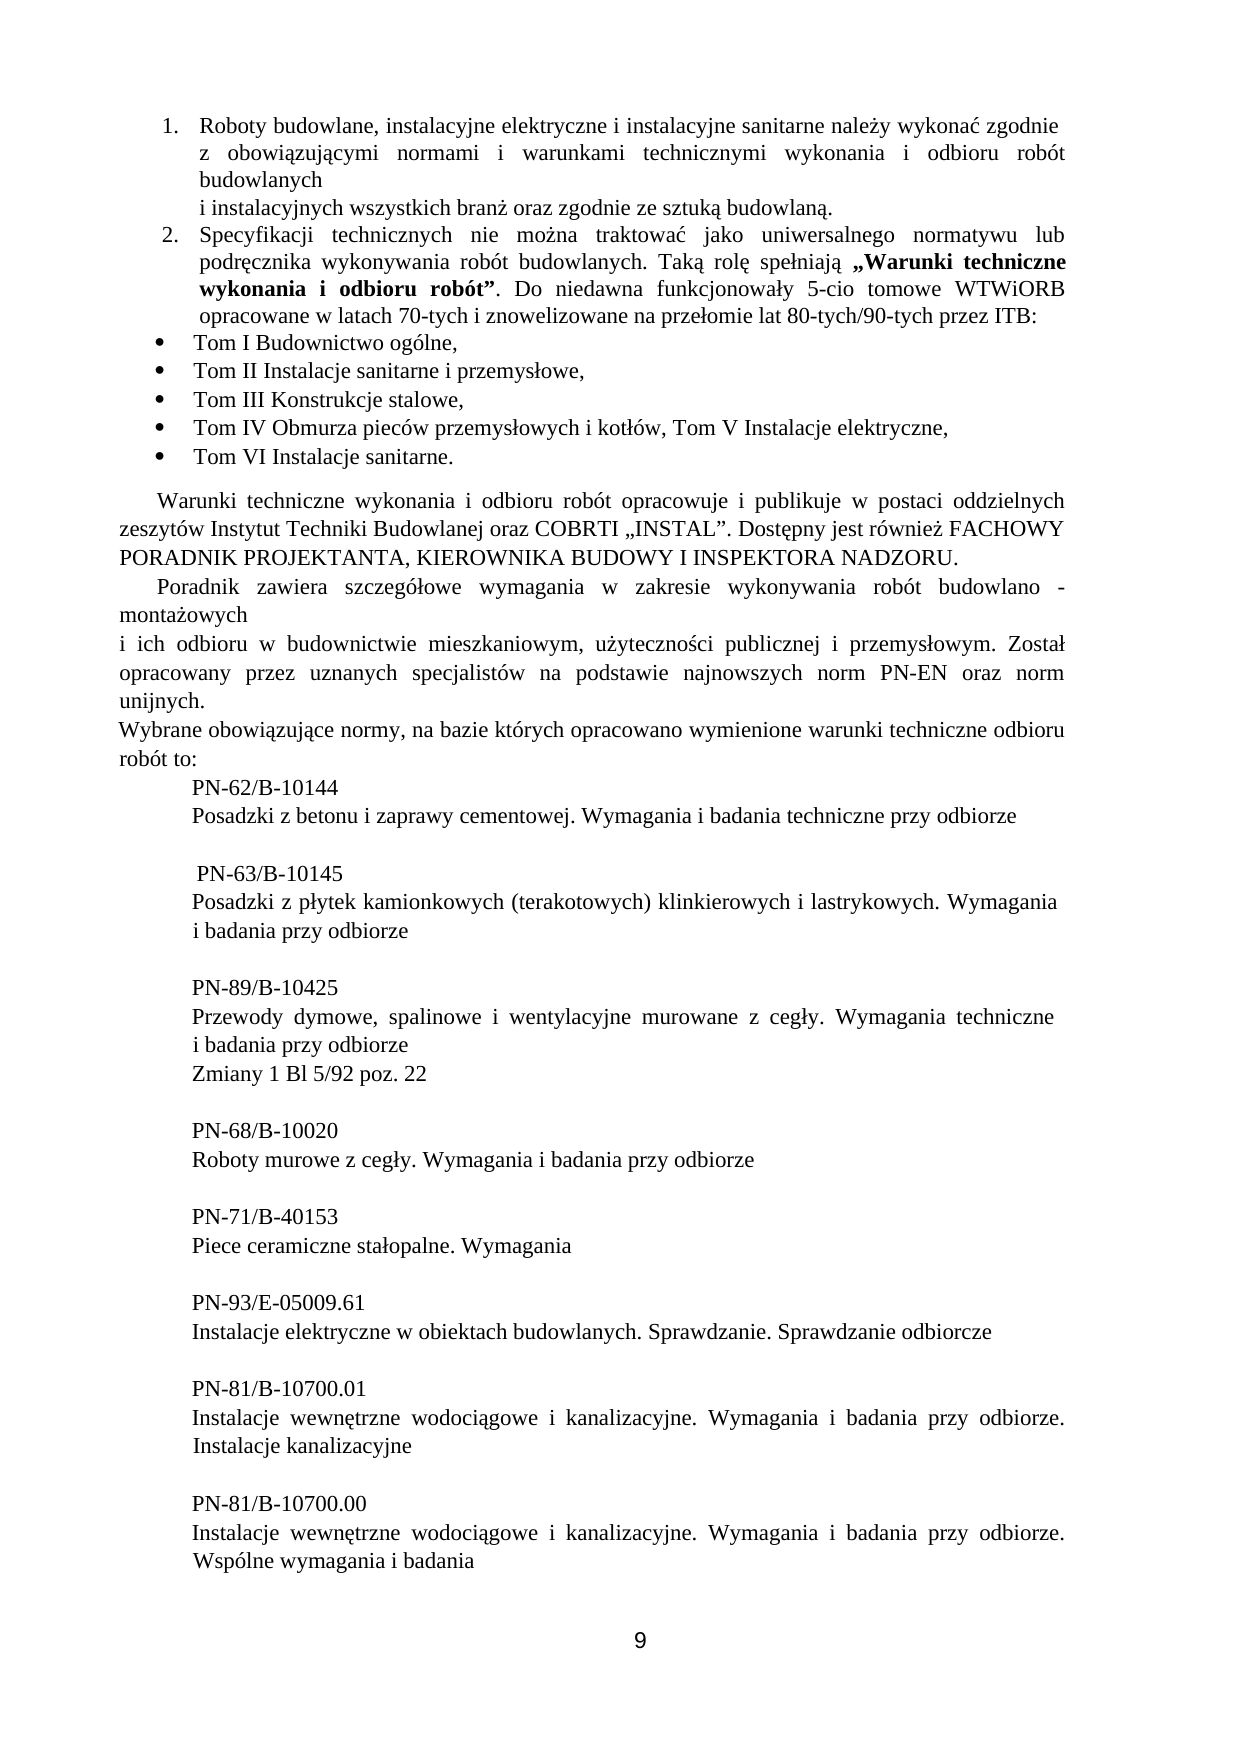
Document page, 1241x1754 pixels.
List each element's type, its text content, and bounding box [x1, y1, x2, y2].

text PN-68/B-10020 [192, 1117, 1066, 1144]
text Instalacje elektryczne w obiektach budowlanych. Sprawdzanie. Sprawdzanie odbiorcze [192, 1318, 1066, 1344]
text Warunki techniczne wykonania i odbioru robót opracowuje i publikuje w postaci oddzielnych zeszytów Instytut Techniki Budowlanej oraz COBRTI „INSTAL”. Dostępny jest również FACHOWY PORADNIK PROJEKTANTA, KIEROWNIKA BUDOWY I INSPEKTORA NADZORU. [119, 487, 1066, 570]
text Instalacje wewnętrzne wodociągowe i kanalizacyjne. Wymagania i badania przy odbiorze. Instalacje kanalizacyjne [192, 1404, 1066, 1459]
text PN-62/B-10144 [192, 774, 1066, 800]
list Tom II Instalacje sanitarne i przemysłowe, [156, 357, 1066, 384]
text PN-81/B-10700.01 [192, 1375, 1066, 1402]
list Tom I Budownictwo ogólne, [156, 329, 1066, 355]
text Piece ceramiczne stałopalne. Wymagania [192, 1232, 1066, 1258]
text PN-81/B-10700.00 [192, 1490, 1066, 1516]
text PN-93/E-05009.61 [192, 1289, 1066, 1316]
text Posadzki z betonu i zaprawy cementowej. Wymagania i badania techniczne przy odbiorze [192, 802, 1066, 829]
text Zmiany 1 Bl 5/92 poz. 22 [192, 1060, 1066, 1087]
list Tom VI Instalacje sanitarne. [156, 443, 1066, 469]
list Tom IV Obmurza pieców przemysłowych i kotłów, Tom V Instalacje elektryczne, [156, 414, 1066, 441]
text PN-89/B-10425 [192, 974, 1066, 1001]
list Specyfikacji technicznych nie można traktować jako uniwersalnego normatywu lub podręcznika wykonywania robót budowlanych. Taką rolę spełniają „Warunki techniczne wykonania i odbioru robót”. Do niedawna funkcjonowały 5-cio tomowe WTWiORB opracowane w latach 70-tych i znowelizowane na przełomie lat 80-tych/90-tych przez ITB: [162, 221, 1066, 328]
text PN-63/B-10145 [191, 860, 1066, 886]
text Wybrane obowiązujące normy, na bazie których opracowano wymienione warunki techniczne odbioru robót to: [118, 716, 1066, 771]
text Instalacje wewnętrzne wodociągowe i kanalizacyjne. Wymagania i badania przy odbiorze. Wspólne wymagania i badania [192, 1518, 1066, 1573]
list Roboty budowlane, instalacyjne elektryczne i instalacyjne sanitarne należy wykonać zgodnie z obowiązującymi normami i warunkami technicznymi wykonania i odbioru robót budowlanych i instalacyjnych wszystkich branż oraz zgodnie ze sztuką budowlaną. [162, 112, 1066, 220]
text Przewody dymowe, spalinowe i wentylacyjne murowane z cegły. Wymagania techniczne i badania przy odbiorze [192, 1003, 1066, 1058]
list Tom III Konstrukcje stalowe, [156, 386, 1066, 412]
text Posadzki z płytek kamionkowych (terakotowych) klinkierowych i lastrykowych. Wymagania i badania przy odbiorze [192, 888, 1066, 943]
text Poradnik zawiera szczegółowe wymagania w zakresie wykonywania robót budowlano - montażowych i ich odbioru w budownictwie mieszkaniowym, użyteczności publicznej i przemysłowym. Został opracowany przez uznanych specjalistów na podstawie najnowszych norm PN-EN oraz norm unijnych. [119, 573, 1066, 714]
text Roboty murowe z cegły. Wymagania i badania przy odbiorze [192, 1146, 1066, 1172]
text PN-71/B-40153 [192, 1203, 1066, 1230]
